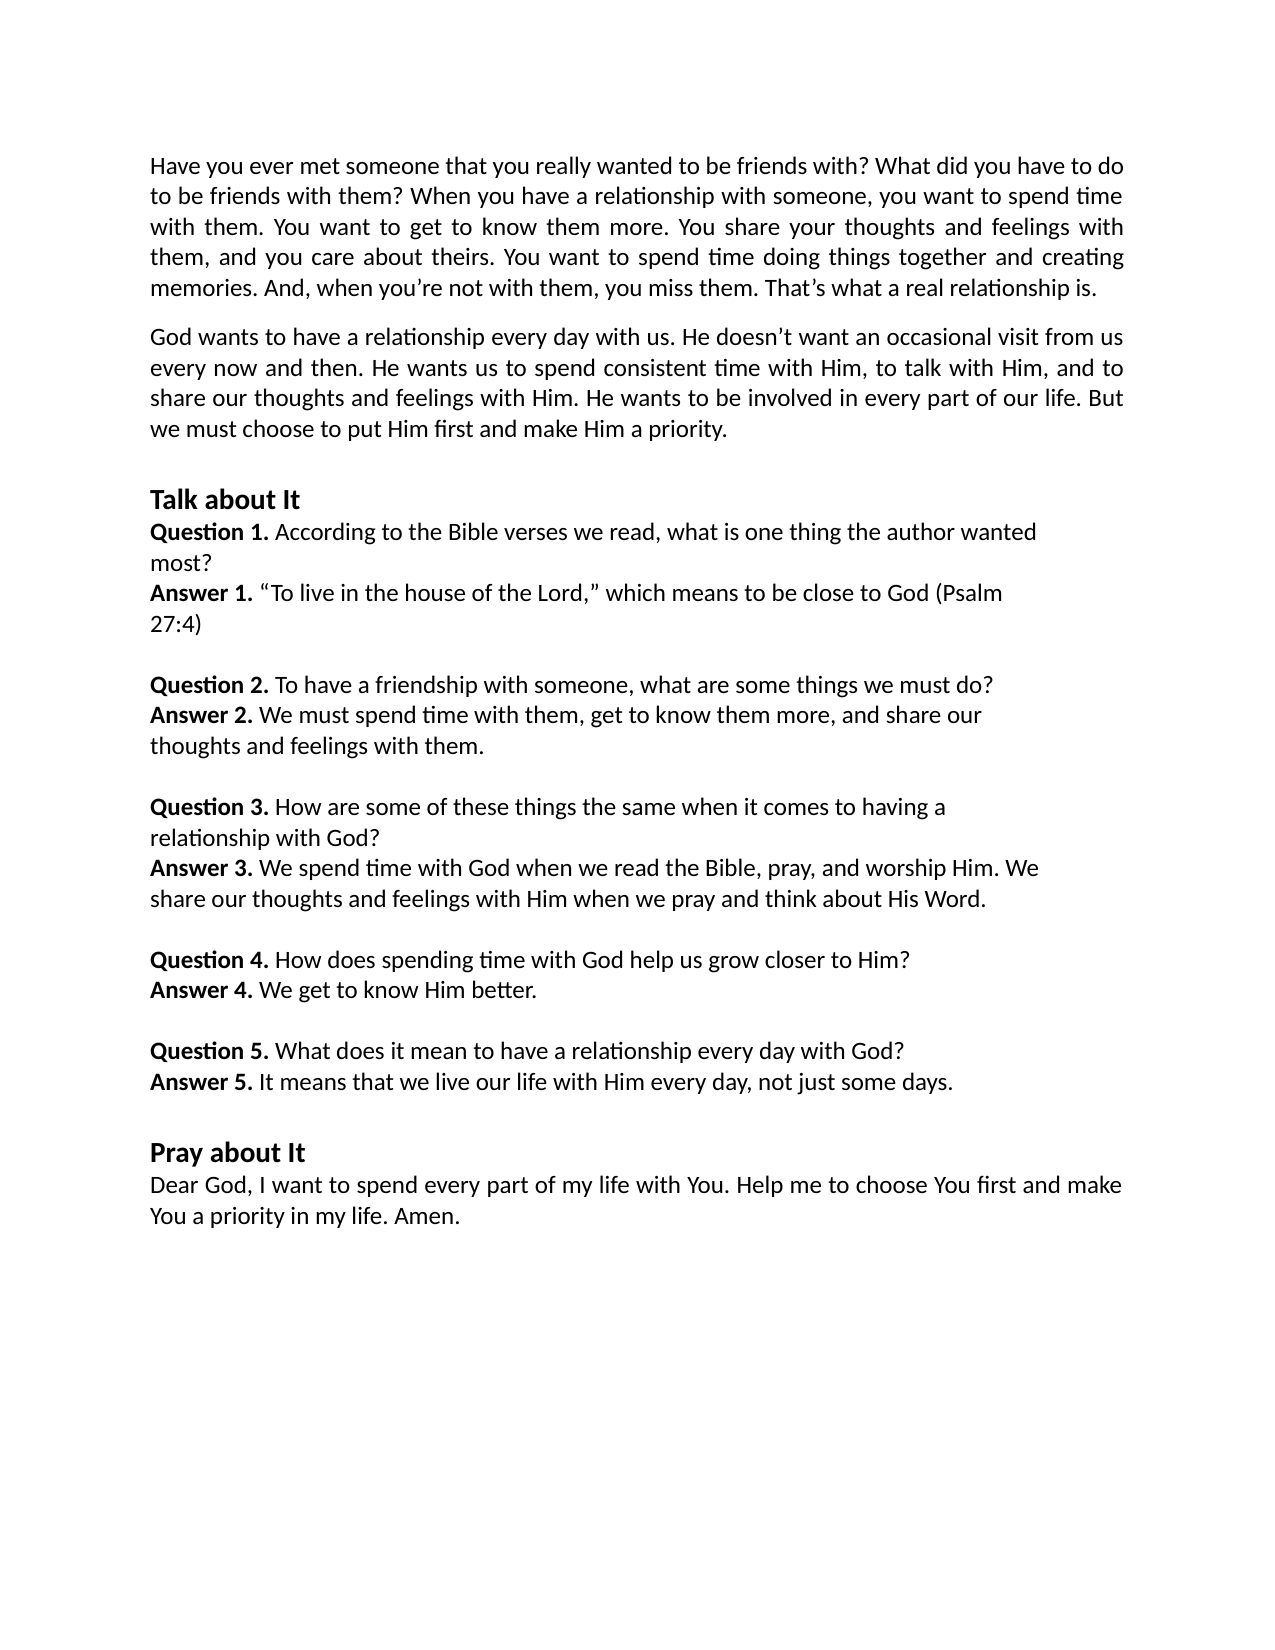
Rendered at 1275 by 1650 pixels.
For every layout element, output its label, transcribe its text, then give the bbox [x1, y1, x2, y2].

text Have you ever met someone that you really wanted to be friends with? What did you have to do to be friends with them? When you have a relationship with someone, you want to spend time with them. You want to get to know them more. You share your thoughts and feelings with them, and you care about theirs. You want to spend time doing things together and creating memories. And, when you’re not with them, you miss them. That’s what a real relationship is. [150, 150, 1125, 303]
table_cell Question 5. What does it mean to have a relationship every day with God? Answer 5. It means that we live our life with Him every day, not just some days. [150, 1035, 1050, 1096]
text Dear God, I want to spend every part of my life with You. Help me to choose You first and make You a priority in my life. Amen. [150, 1169, 1125, 1231]
text Talk about It [150, 481, 1125, 517]
table_cell Question 2. To have a friendship with someone, what are some things we must do? Answer 2. We must spend time with them, get to know them more, and share our thoughts and feelings with them. [150, 669, 1050, 791]
text Pray about It [150, 1134, 1125, 1169]
table_cell Question 4. How does spending time with God help us grow closer to Him? Answer 4. We get to know Him better. [150, 944, 1050, 1035]
text God wants to have a relationship every day with us. He doesn’t want an occasional visit from us every now and then. He wants us to spend consistent time with Him, to talk with Him, and to share our thoughts and feelings with Him. He wants to be involved in every part of our life. But we must choose to put Him first and make Him a priority. [150, 321, 1125, 443]
table_cell Question 3. How are some of these things the same when it comes to having a relationship with God? Answer 3. We spend time with God when we read the Bible, pray, and worship Him. We share our thoughts and feelings with Him when we pray and think about His Word. [150, 791, 1050, 944]
table_header Question 1. According to the Bible verses we read, what is one thing the author wanted most? Answer 1. “To live in the house of the Lord,” which means to be close to God (Psalm 27:4) [150, 517, 1050, 669]
